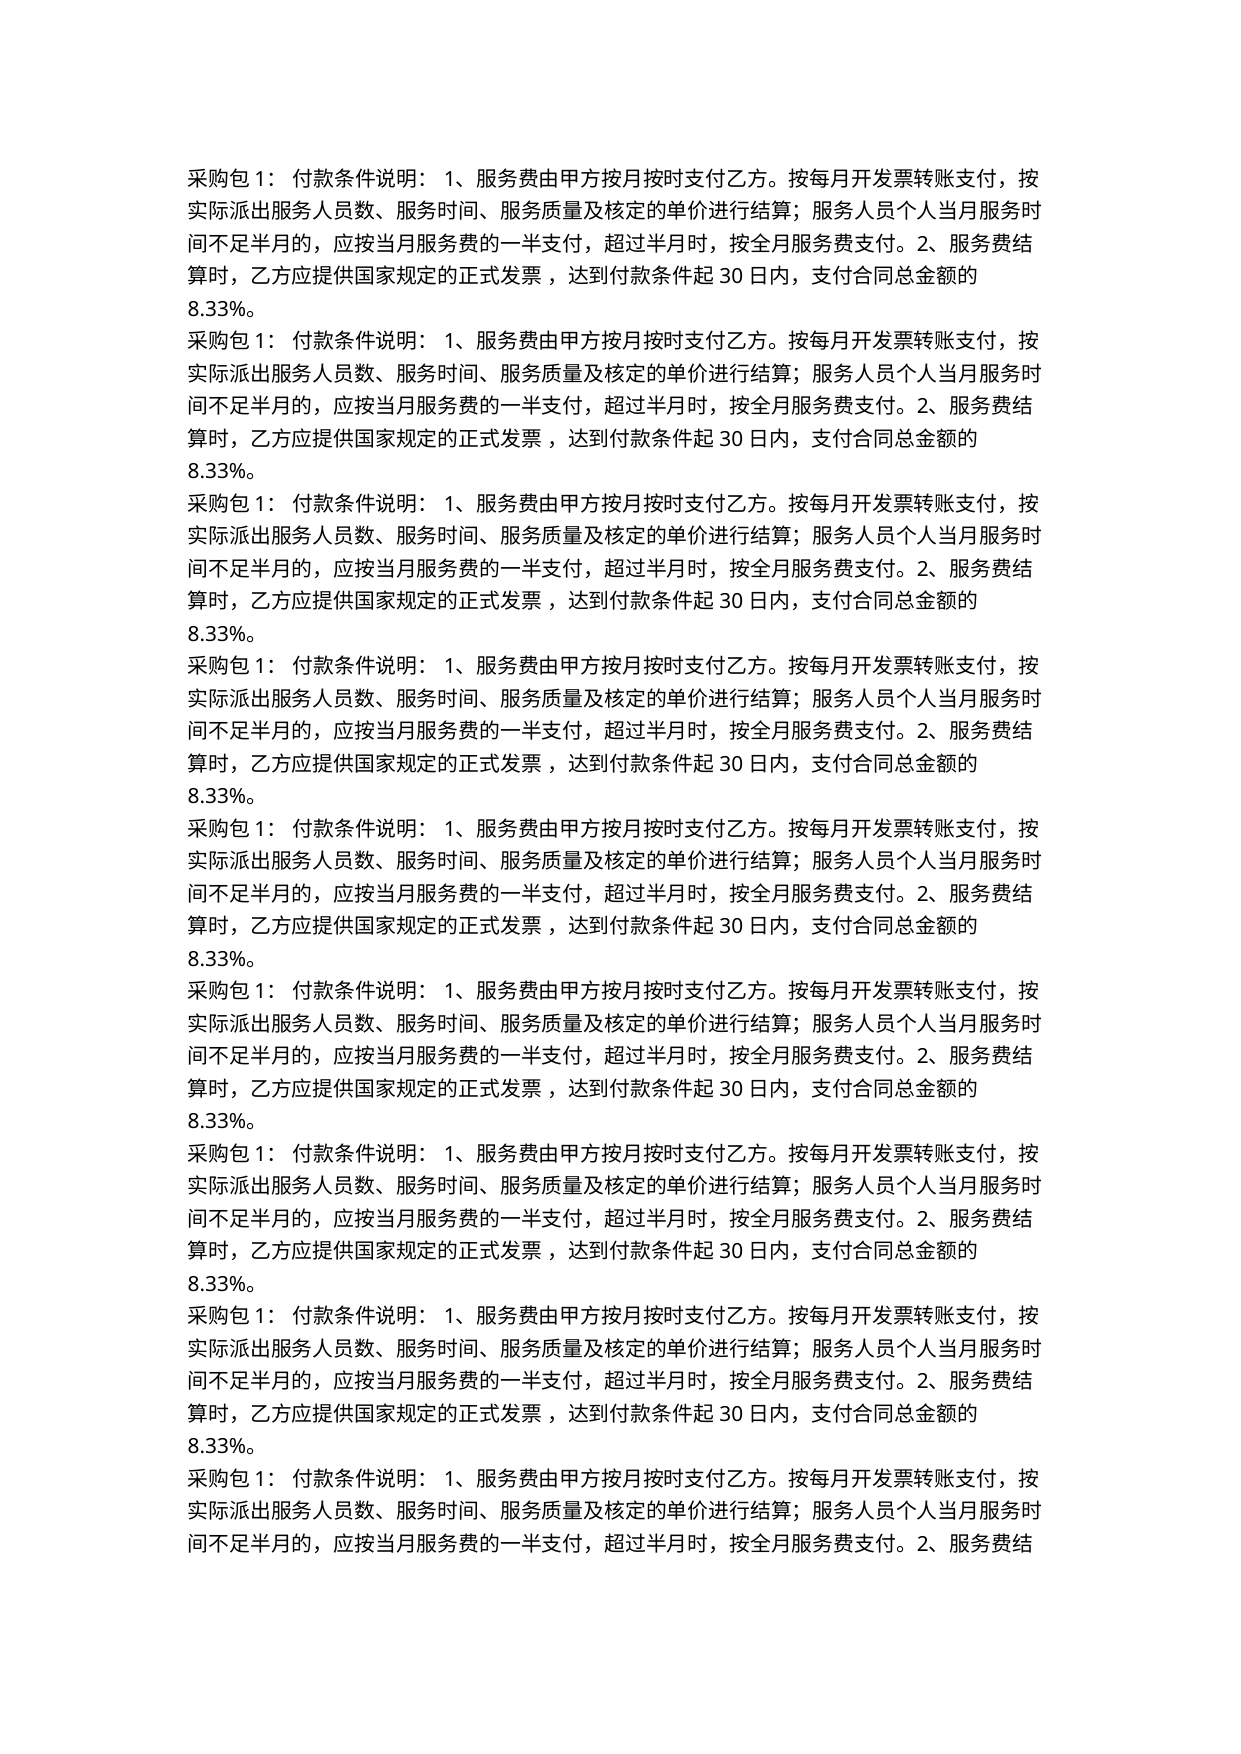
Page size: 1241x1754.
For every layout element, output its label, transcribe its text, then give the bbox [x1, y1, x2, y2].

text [187, 162, 1053, 324]
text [187, 1462, 1053, 1559]
